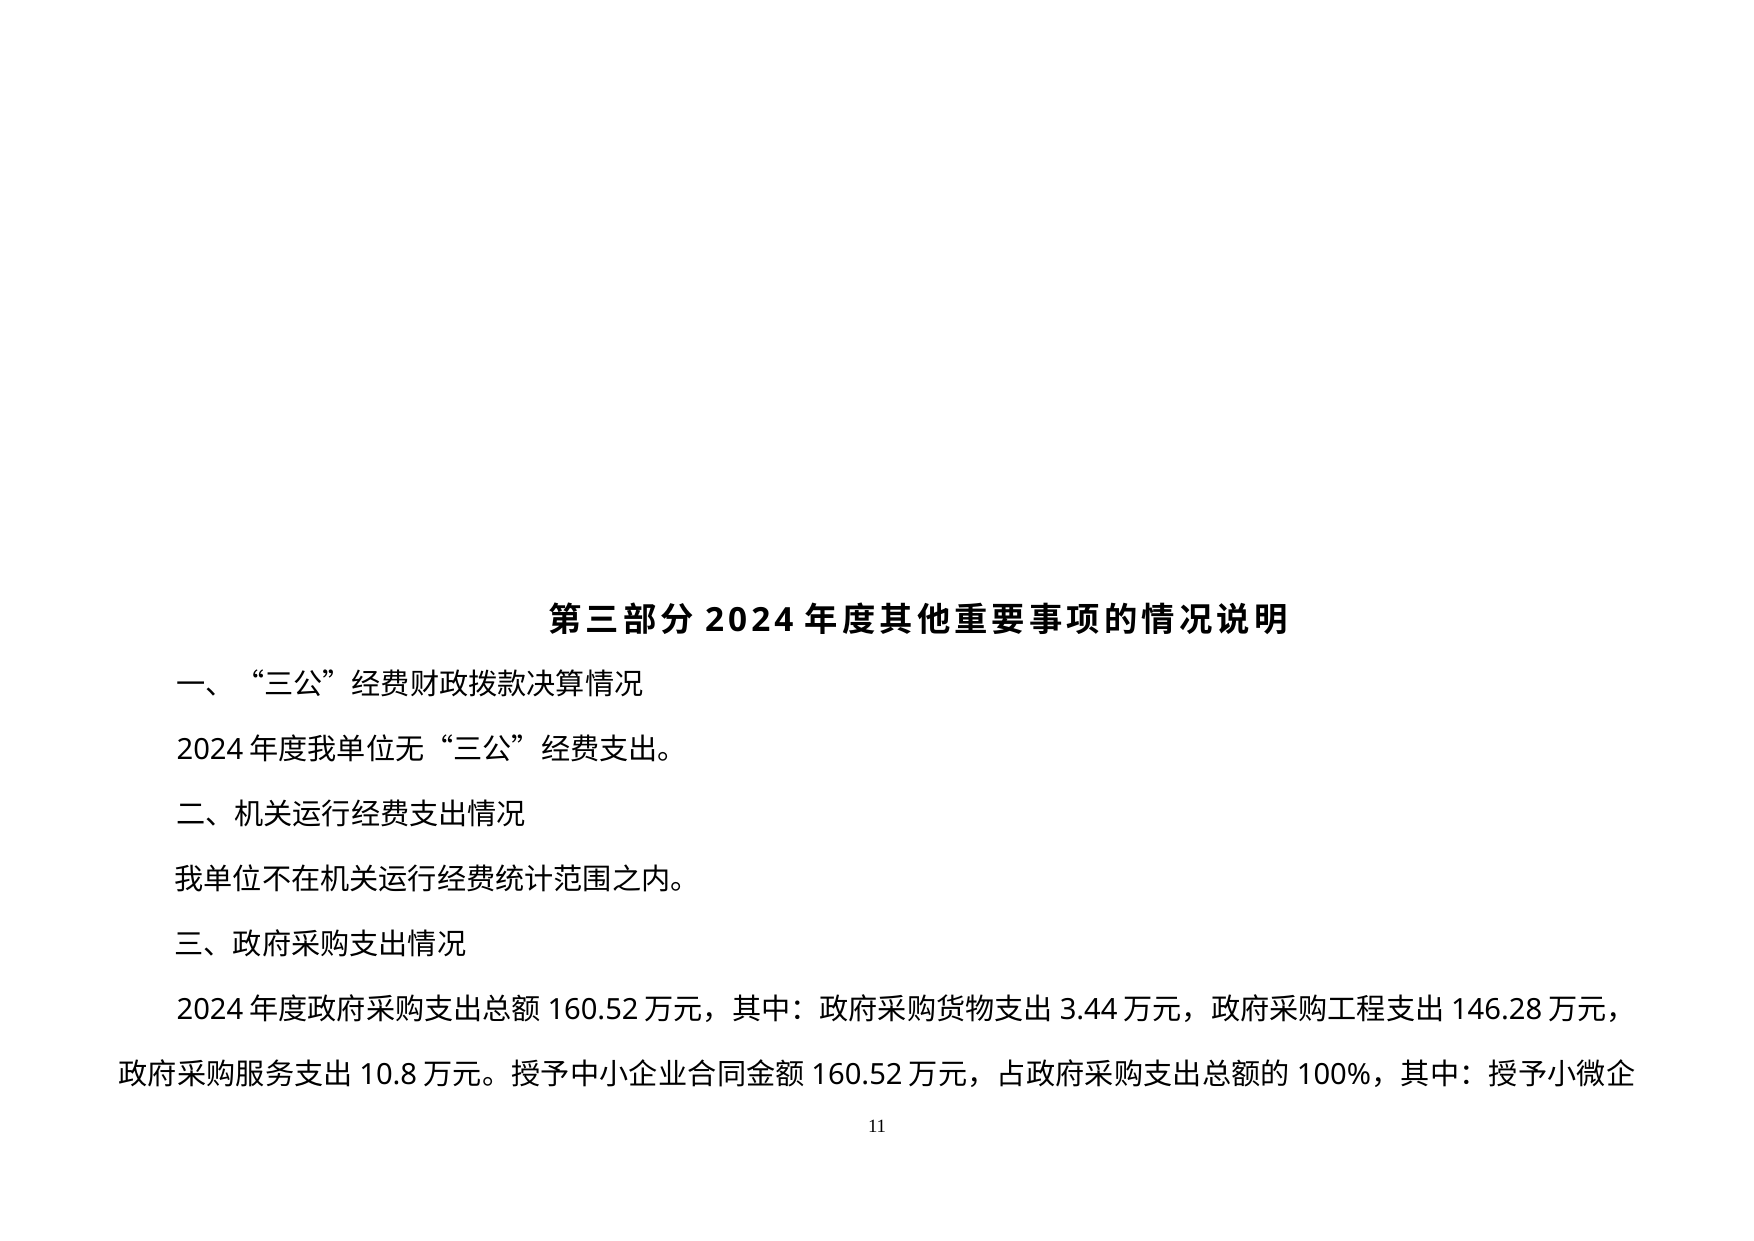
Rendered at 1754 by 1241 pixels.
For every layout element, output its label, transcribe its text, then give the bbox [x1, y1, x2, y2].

text 第三部分2024年度其他重要事项的情况说明 [118, 584, 1636, 649]
text 三、政府采购支出情况 [174, 909, 1636, 974]
text 2024年度我单位无“三公”经费支出。 [118, 714, 1636, 779]
text 我单位不在机关运行经费统计范围之内。 [174, 844, 1636, 909]
text 二、机关运行经费支出情况 [118, 779, 1636, 844]
text 一、“三公”经费财政拨款决算情况 [118, 649, 1636, 714]
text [118, 974, 1636, 1104]
